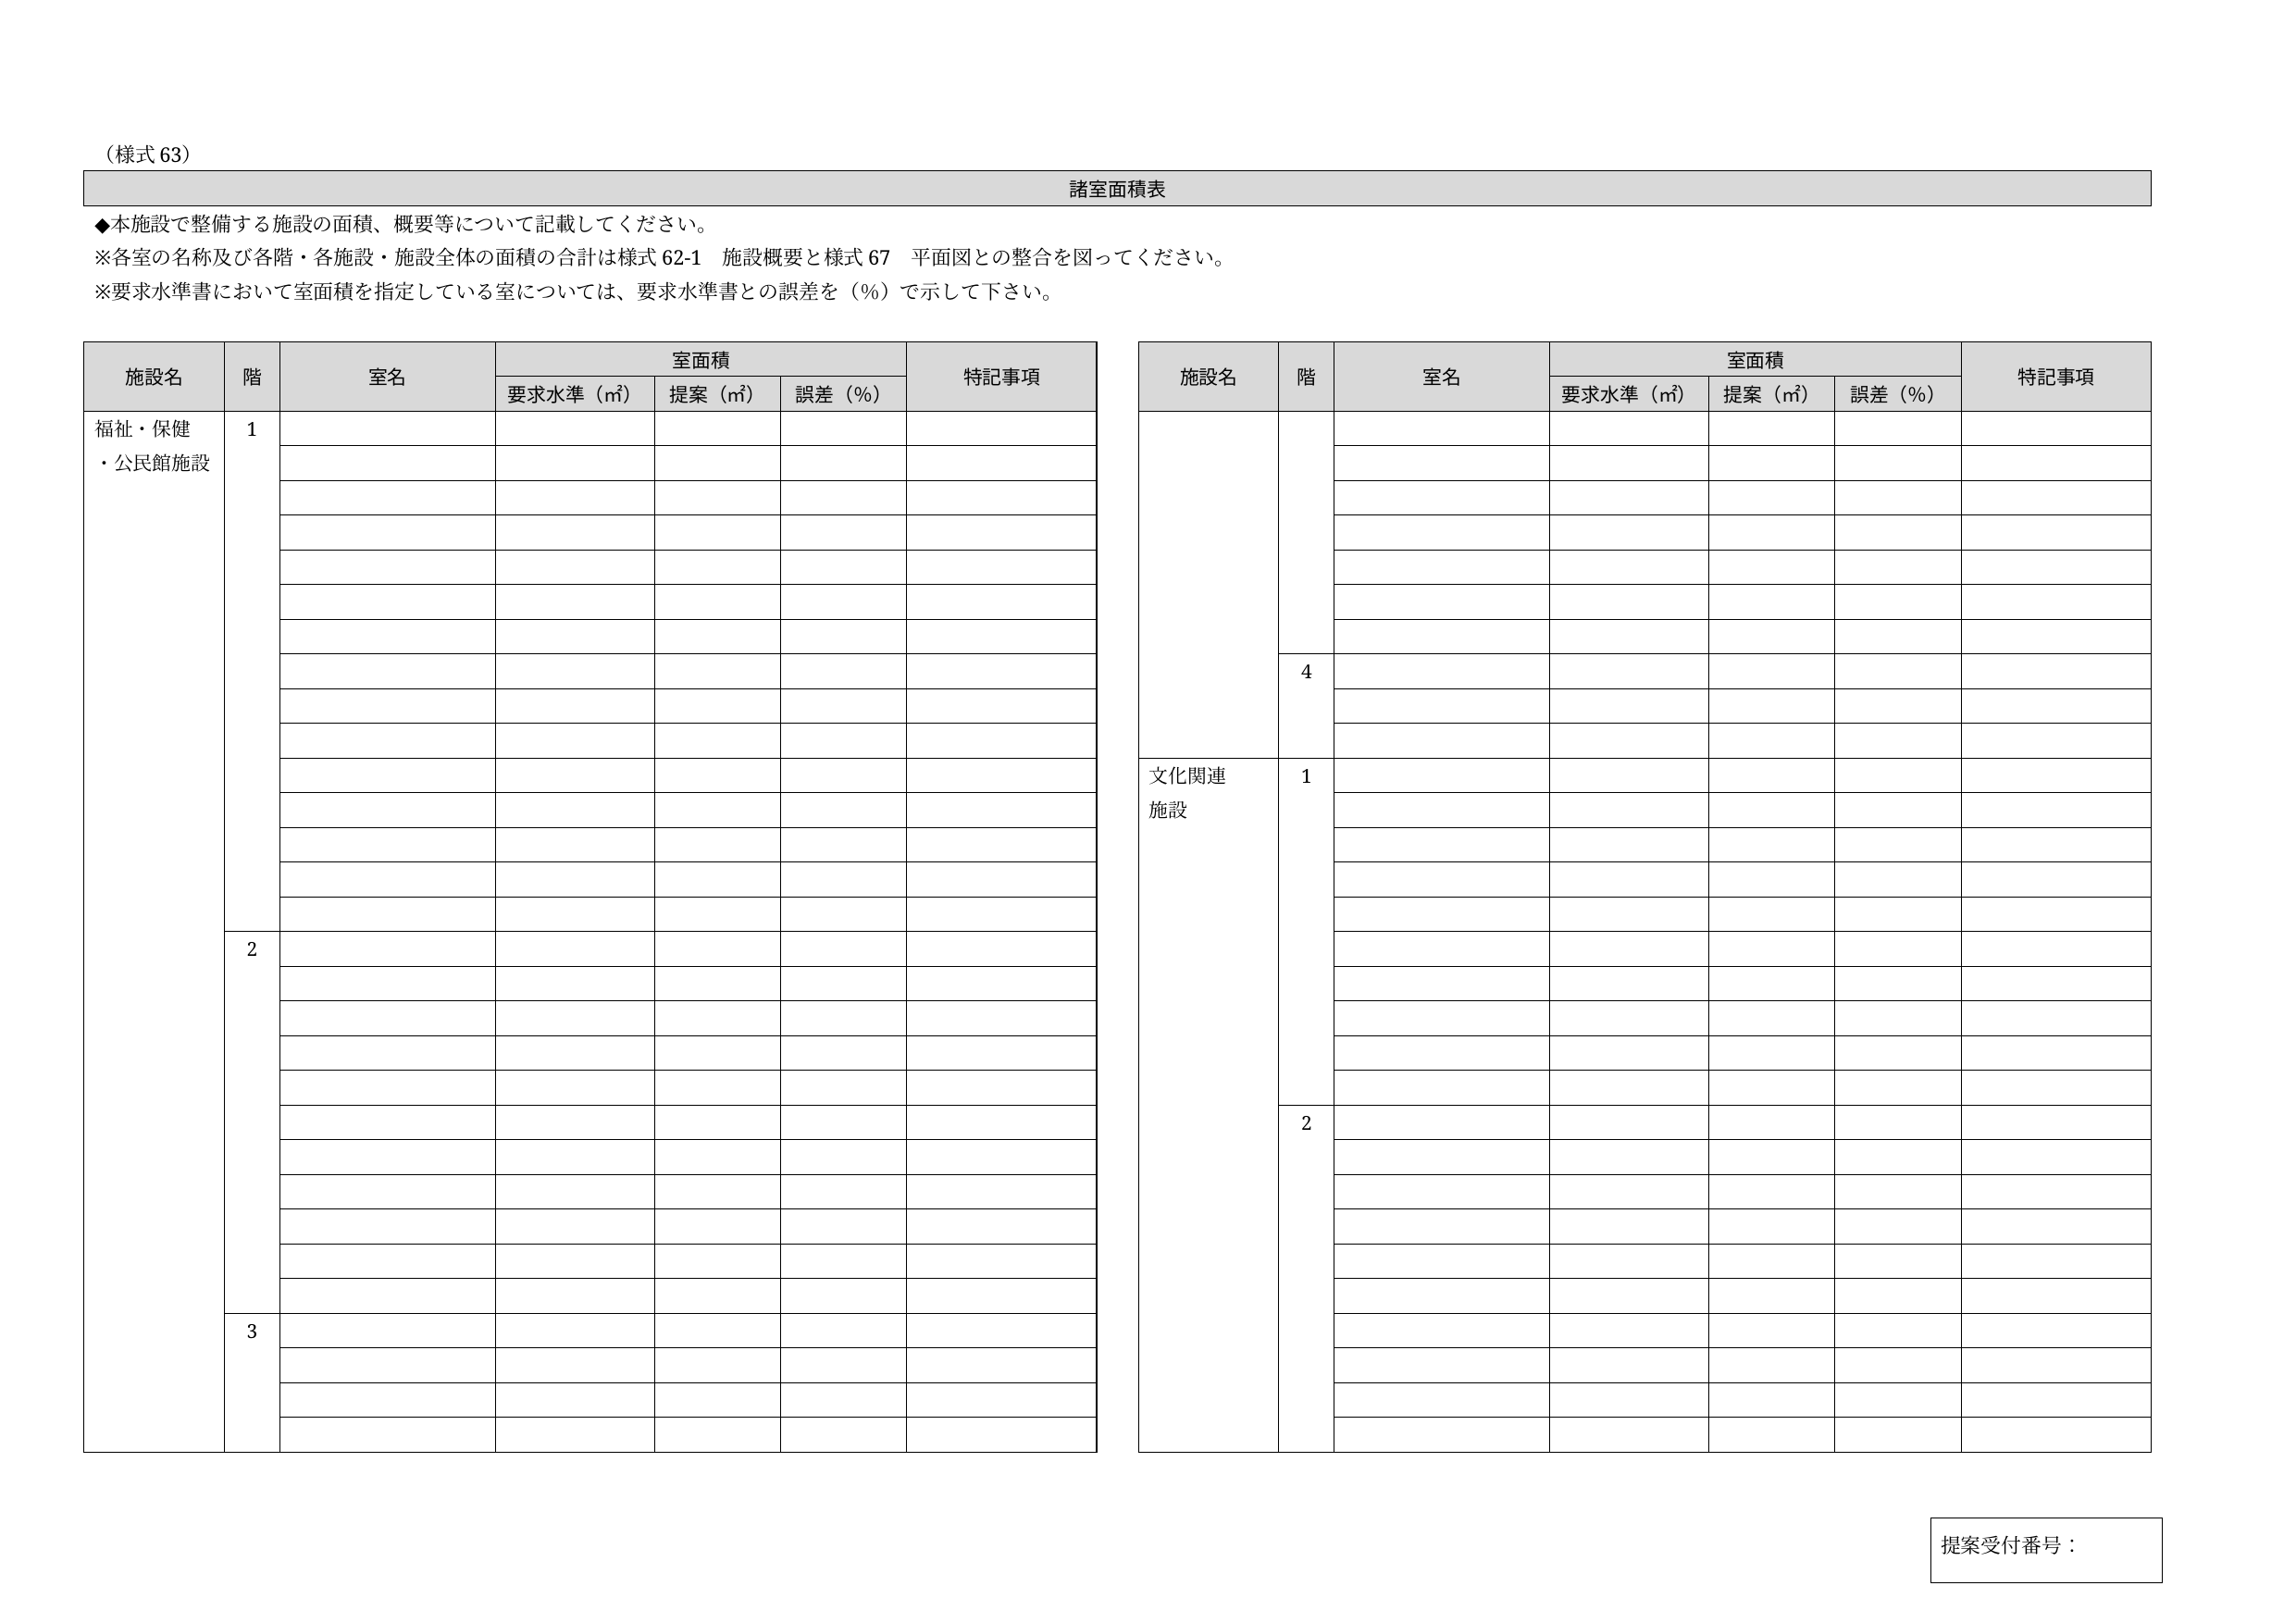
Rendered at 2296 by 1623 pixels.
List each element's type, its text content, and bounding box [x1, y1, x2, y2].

table_cell [1550, 481, 1708, 514]
table_cell [1962, 1140, 2151, 1174]
table_cell [1550, 1383, 1708, 1417]
table_cell [1709, 1418, 1834, 1452]
table_cell [781, 551, 906, 584]
table_cell [1334, 1314, 1549, 1347]
table_cell [1550, 515, 1708, 550]
table_cell 誤差（％） [1835, 377, 1961, 411]
table_cell [907, 654, 1096, 688]
table_cell [1962, 1383, 2151, 1417]
table_cell [1835, 759, 1961, 792]
table_cell [1962, 793, 2151, 827]
table_cell [496, 585, 654, 619]
table_cell [280, 515, 495, 550]
table_cell [655, 689, 780, 723]
table_cell [1334, 862, 1549, 897]
table_cell [1962, 446, 2151, 480]
table_cell [781, 1348, 906, 1382]
table_cell [496, 1175, 654, 1208]
table_cell [1550, 446, 1708, 480]
table_cell [1334, 1418, 1549, 1452]
table_cell [1962, 1106, 2151, 1139]
table_cell [280, 724, 495, 758]
text （様式） [94, 137, 2163, 170]
table_cell 2 [225, 932, 279, 1313]
table_header 施設名 [84, 342, 224, 411]
table_cell [907, 1140, 1096, 1174]
table_cell [655, 515, 780, 550]
table_cell [496, 1383, 654, 1417]
table_cell 3 [225, 1314, 279, 1452]
table_cell [1334, 1279, 1549, 1313]
table_cell [655, 620, 780, 653]
table_cell [781, 862, 906, 897]
table_cell [907, 481, 1096, 514]
table_cell [1334, 689, 1549, 723]
table_cell [1709, 446, 1834, 480]
table_cell [1835, 1106, 1961, 1139]
table_cell [280, 828, 495, 861]
table_cell [781, 1175, 906, 1208]
table_header 施設名 [1139, 342, 1278, 411]
table_cell [1709, 759, 1834, 792]
table_cell [1962, 481, 2151, 514]
table_cell [1709, 689, 1834, 723]
table_cell [655, 412, 780, 445]
table_cell [496, 654, 654, 688]
table_cell [1334, 1175, 1549, 1208]
table_cell [496, 1348, 654, 1382]
table_cell [1835, 1036, 1961, 1070]
table_cell [781, 620, 906, 653]
table_cell [655, 1140, 780, 1174]
table_cell [907, 1383, 1096, 1417]
table_cell [781, 828, 906, 861]
table_cell [1550, 1175, 1708, 1208]
table_cell [1835, 1001, 1961, 1035]
table_cell [1550, 654, 1708, 688]
table_cell [781, 967, 906, 1000]
table_cell [1550, 1209, 1708, 1244]
table_cell [907, 515, 1096, 550]
table_header 階 [1279, 342, 1334, 411]
table_cell [655, 1348, 780, 1382]
table_cell [907, 1314, 1096, 1347]
table_cell [1835, 862, 1961, 897]
table_cell [1709, 1348, 1834, 1382]
table_header 室名 [1334, 342, 1549, 411]
table_cell [1550, 898, 1708, 931]
table_cell [280, 654, 495, 688]
table_cell [1550, 793, 1708, 827]
table_cell [655, 1001, 780, 1035]
table_cell [1709, 967, 1834, 1000]
table_cell [280, 1418, 495, 1452]
table_cell [1550, 1279, 1708, 1313]
table_cell [496, 1209, 654, 1244]
table_cell [907, 793, 1096, 827]
text ◆本施設で整備する施設の面積、概要等について記載してください。 [94, 206, 2163, 240]
table_cell [1334, 654, 1549, 688]
table_cell [1962, 689, 2151, 723]
table_cell [1550, 1001, 1708, 1035]
table_cell [1962, 1209, 2151, 1244]
table_cell [1709, 620, 1834, 653]
table_cell [1334, 1036, 1549, 1070]
table_cell [280, 1140, 495, 1174]
table_cell [1334, 724, 1549, 758]
table_cell [1835, 1314, 1961, 1347]
text ※要求水準書において室面積を指定している室については、要求水準書との誤差を（％）で示して下さい。 [94, 274, 2163, 307]
table_cell [1962, 1314, 2151, 1347]
table_cell [907, 898, 1096, 931]
table_cell [1709, 1036, 1834, 1070]
table_cell [781, 446, 906, 480]
table_cell [655, 1383, 780, 1417]
table_cell [496, 1418, 654, 1452]
table_cell [1835, 898, 1961, 931]
table_cell [496, 1314, 654, 1347]
table_cell [496, 1071, 654, 1105]
table_cell [907, 1036, 1096, 1070]
table_cell [1835, 1071, 1961, 1105]
table_cell [280, 551, 495, 584]
table_cell [1835, 551, 1961, 584]
table_cell [280, 759, 495, 792]
table_cell [907, 620, 1096, 653]
table_cell [1835, 481, 1961, 514]
table_cell [655, 862, 780, 897]
table_cell [280, 1071, 495, 1105]
table_cell [496, 1001, 654, 1035]
table_cell [781, 481, 906, 514]
table_cell [1962, 1279, 2151, 1313]
table_cell [1709, 654, 1834, 688]
table_cell [1709, 481, 1834, 514]
table_cell [1550, 412, 1708, 445]
table_cell [781, 1001, 906, 1035]
table_cell [1962, 654, 2151, 688]
table_cell [1550, 689, 1708, 723]
table_cell [1334, 481, 1549, 514]
table_cell [280, 967, 495, 1000]
table_cell [907, 1348, 1096, 1382]
table_cell [1550, 620, 1708, 653]
table_cell [496, 967, 654, 1000]
table_cell [1709, 793, 1834, 827]
table_cell [1835, 446, 1961, 480]
table_cell [655, 1314, 780, 1347]
table_cell [1835, 724, 1961, 758]
table_cell [1709, 551, 1834, 584]
table_cell [280, 1245, 495, 1278]
table_cell [496, 446, 654, 480]
table_cell [1709, 1383, 1834, 1417]
table_cell [907, 1279, 1096, 1313]
table_cell [655, 585, 780, 619]
table_cell [907, 724, 1096, 758]
table_cell [280, 446, 495, 480]
table_cell [1835, 828, 1961, 861]
table_cell [1334, 1245, 1549, 1278]
table_cell [655, 1071, 780, 1105]
table_cell [655, 1418, 780, 1452]
table_cell [280, 932, 495, 966]
table_cell [1334, 1348, 1549, 1382]
table_cell 文化関連 施設 [1139, 759, 1278, 1452]
table_cell [1709, 1071, 1834, 1105]
table_cell [907, 1209, 1096, 1244]
table_cell [496, 620, 654, 653]
table_cell [1962, 1001, 2151, 1035]
table_cell 提案（㎡） [1709, 377, 1834, 411]
table_cell [280, 620, 495, 653]
table_cell [781, 1418, 906, 1452]
table_cell [1550, 967, 1708, 1000]
table_cell [1962, 1245, 2151, 1278]
table_cell [781, 793, 906, 827]
table_cell [781, 1279, 906, 1313]
table_cell [1334, 551, 1549, 584]
table_cell [781, 515, 906, 550]
table_cell [907, 1175, 1096, 1208]
table_cell [1550, 1245, 1708, 1278]
table_cell 4 [1279, 654, 1334, 758]
table_cell [1962, 967, 2151, 1000]
table_cell [1835, 1245, 1961, 1278]
table_cell [781, 898, 906, 931]
table_cell [496, 898, 654, 931]
table_cell [280, 898, 495, 931]
table_cell [1550, 551, 1708, 584]
table_cell [907, 1001, 1096, 1035]
table_cell [655, 828, 780, 861]
table_cell [1550, 724, 1708, 758]
table_cell [496, 1036, 654, 1070]
table_cell [496, 412, 654, 445]
table_cell [496, 932, 654, 966]
table_cell [1334, 446, 1549, 480]
table_cell [781, 1245, 906, 1278]
table_cell [655, 967, 780, 1000]
table_cell [280, 481, 495, 514]
table_cell [1962, 898, 2151, 931]
table_cell [655, 724, 780, 758]
table_cell [655, 898, 780, 931]
table_cell [1334, 1383, 1549, 1417]
table_cell [1835, 1175, 1961, 1208]
table_cell [1550, 1418, 1708, 1452]
table_cell [907, 412, 1096, 445]
table_cell [280, 862, 495, 897]
text ※各室の名称及び各階・各施設・施設全体の面積の合計は様式62-1 施設概要と様式67 平面図との整合を図ってください。 [94, 240, 2163, 274]
table_cell [1334, 932, 1549, 966]
table_cell [907, 585, 1096, 619]
table_cell [496, 1140, 654, 1174]
table_cell [280, 793, 495, 827]
table_cell [280, 1279, 495, 1313]
table_cell [1962, 515, 2151, 550]
table_cell [280, 412, 495, 445]
table_cell [1709, 1314, 1834, 1347]
table_cell [280, 1175, 495, 1208]
table_cell [655, 654, 780, 688]
table_cell [655, 1245, 780, 1278]
table_cell [1709, 724, 1834, 758]
table_cell [496, 1279, 654, 1313]
table_cell 福祉・保健 ・公民館施設 [84, 412, 224, 1452]
table_cell [496, 689, 654, 723]
table_cell [1835, 689, 1961, 723]
table_header 諸室面積表 [84, 171, 2151, 205]
table_cell [1550, 1036, 1708, 1070]
table_cell [496, 862, 654, 897]
table_cell [1962, 551, 2151, 584]
table_cell [1835, 793, 1961, 827]
table_header 室面積 [1550, 342, 1961, 376]
table_cell [280, 1106, 495, 1139]
table_cell [1334, 793, 1549, 827]
table_header 特記事項 [1962, 342, 2151, 411]
table_cell [655, 759, 780, 792]
table_cell [1962, 412, 2151, 445]
table_cell [1835, 620, 1961, 653]
table_cell [907, 689, 1096, 723]
table_cell [781, 1314, 906, 1347]
table_cell [1709, 1279, 1834, 1313]
table_cell [907, 1245, 1096, 1278]
table_cell [907, 932, 1096, 966]
table_cell [1709, 412, 1834, 445]
table_cell [907, 862, 1096, 897]
table_cell [1550, 828, 1708, 861]
table_cell [496, 724, 654, 758]
table_cell [907, 551, 1096, 584]
table_cell [781, 759, 906, 792]
table_cell [655, 446, 780, 480]
table_cell 要求水準（㎡） [496, 377, 654, 411]
table_cell [1709, 1106, 1834, 1139]
table_cell [1334, 898, 1549, 931]
table_cell [907, 759, 1096, 792]
table_cell [496, 551, 654, 584]
table_cell [496, 481, 654, 514]
table_cell [655, 932, 780, 966]
table_header 室名 [280, 342, 495, 411]
table_cell [1835, 412, 1961, 445]
table_cell [1709, 932, 1834, 966]
table_cell [1334, 1209, 1549, 1244]
table_cell [1550, 1348, 1708, 1382]
table_cell [1962, 932, 2151, 966]
table_cell [1550, 1106, 1708, 1139]
table_cell [1962, 759, 2151, 792]
table_header 室面積 [496, 342, 906, 376]
table_cell [781, 724, 906, 758]
table_cell [1334, 515, 1549, 550]
table_cell [655, 1209, 780, 1244]
table_cell [1962, 1418, 2151, 1452]
table_cell [1709, 862, 1834, 897]
table_cell [781, 1209, 906, 1244]
table_cell [655, 1106, 780, 1139]
table_cell [280, 1209, 495, 1244]
table_cell [1835, 1418, 1961, 1452]
table_cell [1334, 967, 1549, 1000]
table_cell [496, 1106, 654, 1139]
table_cell 誤差（％） [781, 377, 906, 411]
table_cell [1835, 1140, 1961, 1174]
table_cell [1835, 654, 1961, 688]
table_cell [655, 1279, 780, 1313]
table_cell [280, 1314, 495, 1347]
table_cell [1334, 1001, 1549, 1035]
table_cell [907, 1106, 1096, 1139]
table_cell [1709, 1001, 1834, 1035]
table_cell 提案（㎡） [655, 377, 780, 411]
table_cell [496, 793, 654, 827]
table_cell [781, 1071, 906, 1105]
table_cell [907, 446, 1096, 480]
table_cell [1334, 412, 1549, 445]
table_cell [907, 967, 1096, 1000]
table_header 特記事項 [907, 342, 1096, 411]
table_cell [1709, 1245, 1834, 1278]
table_cell [655, 1175, 780, 1208]
table_cell [781, 1036, 906, 1070]
table_cell [1550, 759, 1708, 792]
table_cell [781, 585, 906, 619]
table_cell [1709, 828, 1834, 861]
table_cell [1962, 828, 2151, 861]
table_cell [280, 689, 495, 723]
table_cell [781, 654, 906, 688]
table_cell [1550, 862, 1708, 897]
table_cell [655, 551, 780, 584]
table_cell [1334, 1071, 1549, 1105]
table_cell [1962, 1175, 2151, 1208]
table_cell [1709, 1175, 1834, 1208]
table_cell [1709, 585, 1834, 619]
table_cell [1962, 1348, 2151, 1382]
table_cell [280, 585, 495, 619]
table_cell [1709, 898, 1834, 931]
table_cell [655, 1036, 780, 1070]
table_cell [781, 412, 906, 445]
table_cell [1835, 1383, 1961, 1417]
table_cell [1334, 620, 1549, 653]
table_cell [781, 1383, 906, 1417]
table_cell [1835, 1279, 1961, 1313]
table_cell [1835, 585, 1961, 619]
table_cell [1835, 1348, 1961, 1382]
table_cell [1962, 585, 2151, 619]
table_cell [907, 828, 1096, 861]
table_cell [496, 759, 654, 792]
table_cell [781, 689, 906, 723]
table_cell [1835, 932, 1961, 966]
table_cell [655, 793, 780, 827]
table_cell [907, 1418, 1096, 1452]
table_cell [1962, 862, 2151, 897]
table_cell [1709, 1209, 1834, 1244]
table_cell [1550, 1314, 1708, 1347]
table_cell [781, 1140, 906, 1174]
table_cell [1550, 1140, 1708, 1174]
table_cell 1 [225, 412, 279, 931]
table_cell [1334, 759, 1549, 792]
table_cell [1550, 585, 1708, 619]
table_cell [781, 1106, 906, 1139]
table_cell [280, 1383, 495, 1417]
table_cell [1835, 1209, 1961, 1244]
table_cell [1550, 1071, 1708, 1105]
table_cell [280, 1001, 495, 1035]
table_cell [496, 515, 654, 550]
table_cell [1709, 1140, 1834, 1174]
table_cell [1550, 932, 1708, 966]
table_cell [1962, 620, 2151, 653]
table_cell [1835, 515, 1961, 550]
table_cell [1962, 1071, 2151, 1105]
table_cell [1962, 724, 2151, 758]
table_cell [496, 1245, 654, 1278]
table_cell [1334, 828, 1549, 861]
table_cell [1709, 515, 1834, 550]
table_cell 2 [1279, 1106, 1334, 1452]
table_header 階 [225, 342, 279, 411]
table_cell [655, 481, 780, 514]
table_cell [280, 1348, 495, 1382]
table_cell 1 [1279, 759, 1334, 1105]
table_cell [1334, 1140, 1549, 1174]
table_cell 要求水準（㎡） [1550, 377, 1708, 411]
table_cell [280, 1036, 495, 1070]
table_cell [907, 1071, 1096, 1105]
table_cell [1334, 1106, 1549, 1139]
table_cell [1835, 967, 1961, 1000]
table_cell [496, 828, 654, 861]
table_cell [781, 932, 906, 966]
table_cell [1334, 585, 1549, 619]
table_cell [1962, 1036, 2151, 1070]
